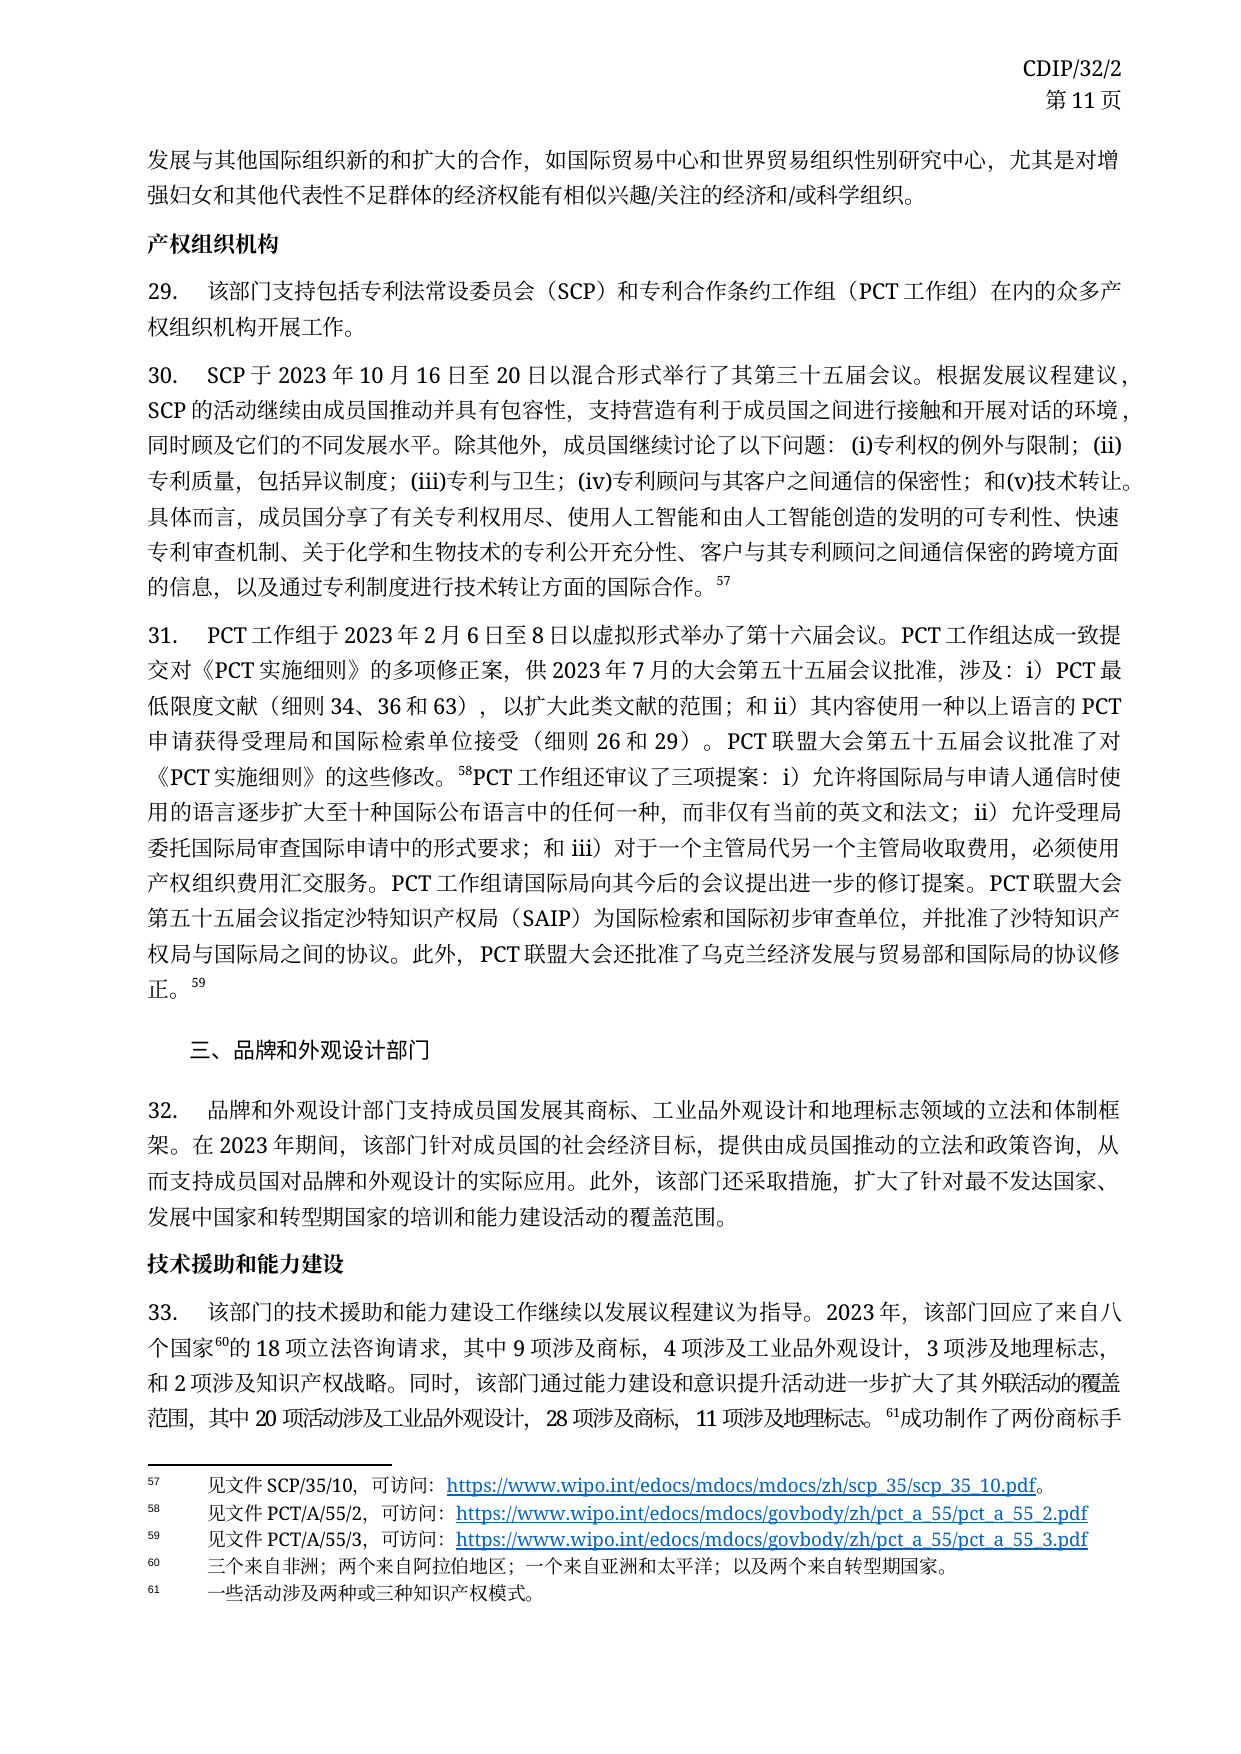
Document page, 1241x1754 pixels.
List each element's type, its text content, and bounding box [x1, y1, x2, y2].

list 品牌和外观设计部门支持成员国发展其商标、工业品外观设计和地理标志领域的立法和体制框架。在2023年期间，该部门针对成员国的社会经济目标，提供由成员国推动的立法和政策咨询，从而支持成员国对品牌和外观设计的实际应用。此外，该部门还采取措施，扩大了针对最不发达国家、发展中国家和转型期国家的培训和能力建设活动的覆盖范围。 [148, 1089, 1122, 1231]
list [148, 1292, 1122, 1433]
list 该部门支持包括专利法常设委员会（SCP）和专利合作条约工作组（PCT工作组）在内的众多产权组织机构开展工作。 [148, 271, 1122, 342]
list SCP于2023年10月16日至20日以混合形式举行了其第三十五届会议。根据发展议程建议，SCP的活动继续由成员国推动并具有包容性，支持营造有利于成员国之间进行接触和开展对话的环境，同时顾及它们的不同发展水平。除其他外，成员国继续讨论了以下问题：(i)专利权的例外与限制；(ii)专利质量，包括异议制度；(iii)专利与卫生；(iv)专利顾问与其客户之间通信的保密性；和(v)技术转让。具体而言，成员国分享了有关专利权用尽、使用人工智能和由人工智能创造的发明的可专利性、快速专利审查机制、关于化学和生物技术的专利公开充分性、客户与其专利顾问之间通信保密的跨境方面的信息，以及通过专利制度进行技术转让方面的国际合作。 [148, 354, 1122, 602]
subtitle 三、品牌和外观设计部门 [189, 1029, 1122, 1064]
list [148, 139, 1122, 210]
list PCT工作组于2023年2月6日至8日以虚拟形式举办了第十六届会议。PCT工作组达成一致提交对《PCT实施细则》的多项修正案，供2023年7月的大会第五十五届会议批准，涉及：i）PCT最低限度文献（细则34、36和63），以扩大此类文献的范围；和ii）其内容使用一种以上语言的PCT申请获得受理局和国际检索单位接受（细则26和29）。PCT联盟大会第五十五届会议批准了对《PCT实施细则》的这些修改。PCT工作组还审议了三项提案：i）允许将国际局与申请人通信时使用的语言逐步扩大至十种国际公布语言中的任何一种，而非仅有当前的英文和法文；ii）允许受理局委托国际局审查国际申请中的形式要求；和iii）对于一个主管局代另一个主管局收取费用，必须使用产权组织费用汇交服务。PCT工作组请国际局向其今后的会议提出进一步的修订提案。PCT联盟大会第五十五届会议指定沙特知识产权局（SAIP）为国际检索和国际初步审查单位，并批准了沙特知识产权局与国际局之间的协议。此外，PCT联盟大会还批准了乌克兰经济发展与贸易部和国际局的协议修正。 [148, 614, 1122, 1004]
subtitle 技术援助和能力建设 [148, 1244, 1122, 1279]
subtitle 产权组织机构 [148, 223, 1122, 258]
